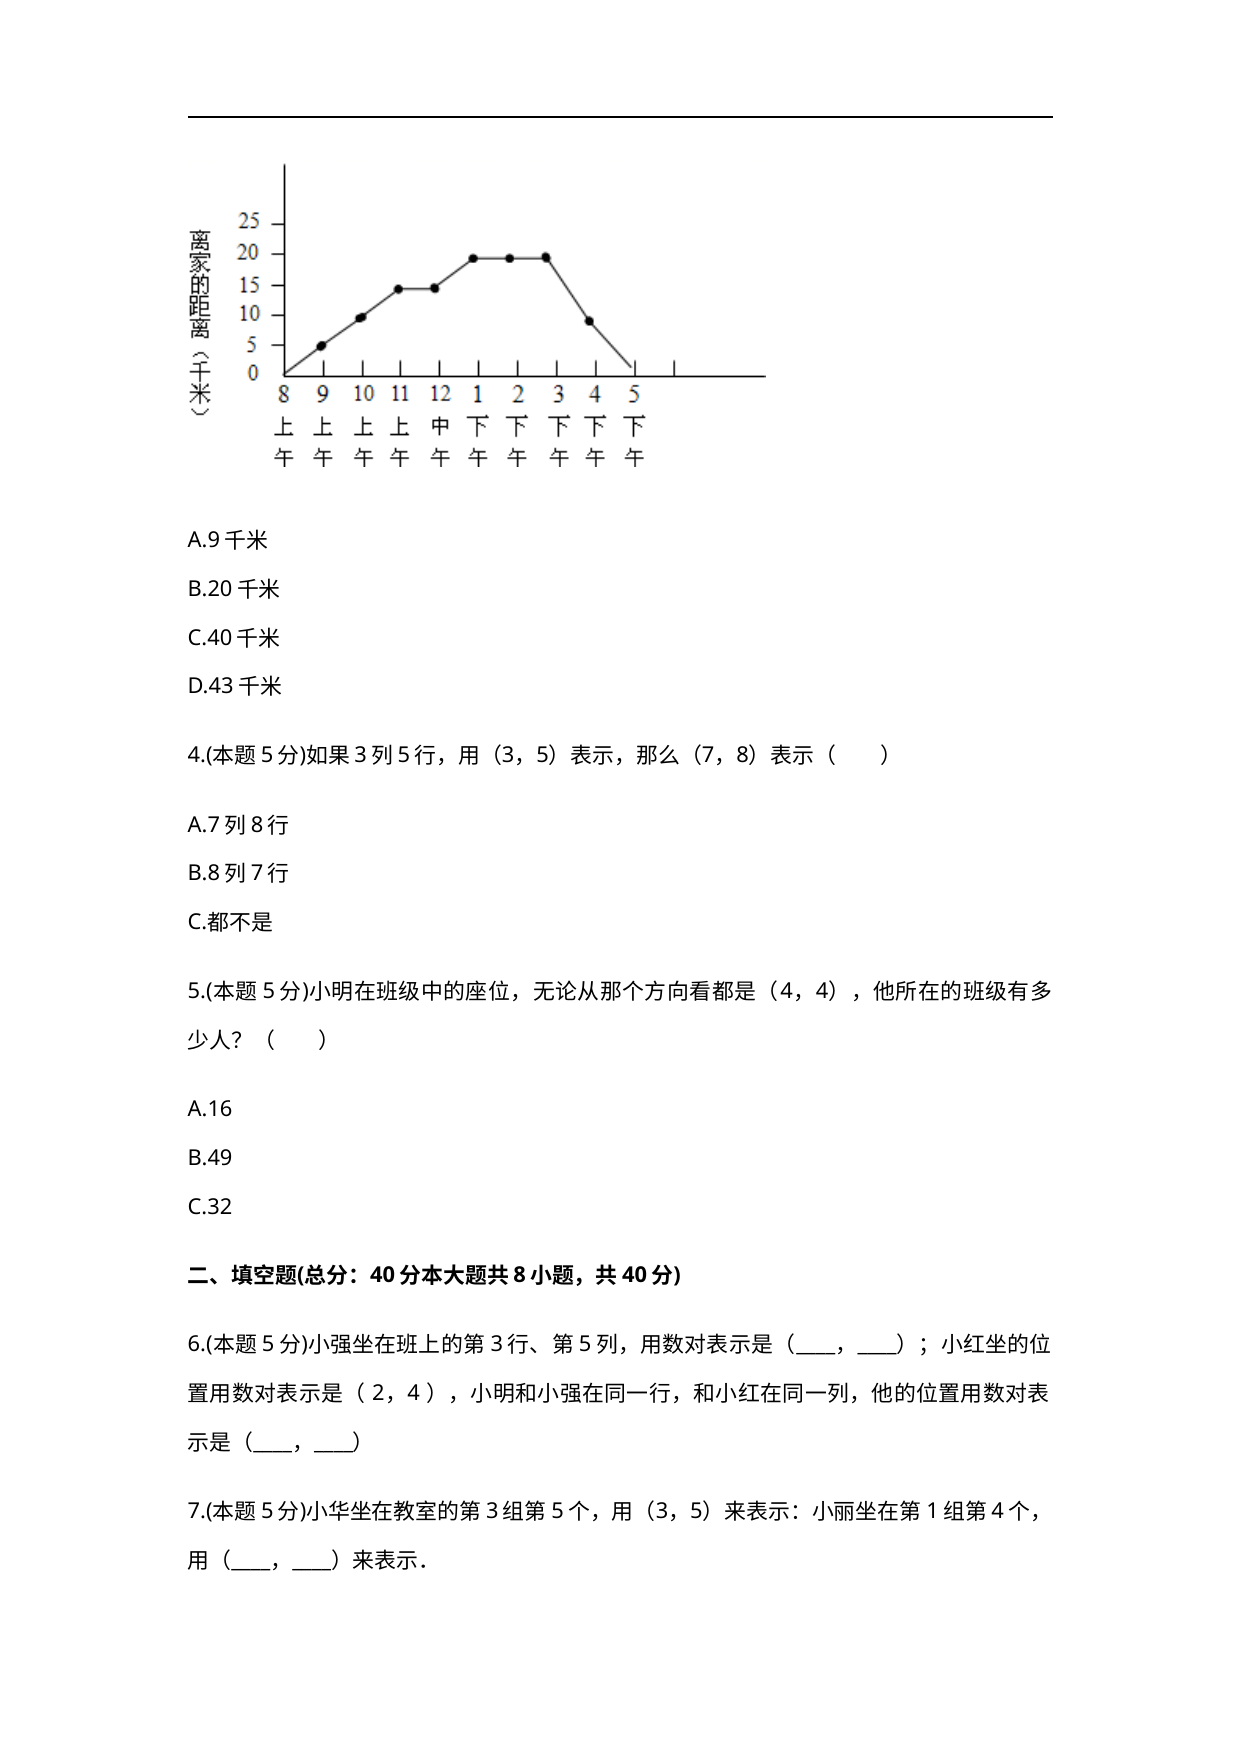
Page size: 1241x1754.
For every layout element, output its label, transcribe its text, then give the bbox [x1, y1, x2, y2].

text A.16 B.49 C.32 [187, 1092, 1053, 1222]
text 5.(本题5分)小明在班级中的座位，无论从那个方向看都是（4，4），他所在的班级有多少人？（ ） [187, 974, 1053, 1055]
text A.7列8行 B.8列7行 C.都不是 [187, 807, 1053, 937]
text 6.(本题5分)小强坐在班上的第3行、第5列，用数对表示是（____，____）；小红坐的位置用数对表示是（ 2，4 ），小明和小强在同一行，和小红在同一列，他的位置用数对表示是（____，____） [187, 1327, 1053, 1457]
text A.9千米 B.20千米 C.40千米 D.43千米 [187, 523, 1053, 701]
picture [187, 161, 766, 467]
text 二、填空题(总分：40分本大题共8小题，共40分) [187, 1258, 1053, 1290]
text 4.(本题5分)如果3列5行，用（3，5）表示，那么（7，8）表示（ ） [187, 738, 1053, 771]
text 7.(本题5分)小华坐在教室的第3组第5个，用（3，5）来表示：小丽坐在第1组第4个，用（____，____）来表示． [187, 1493, 1053, 1575]
